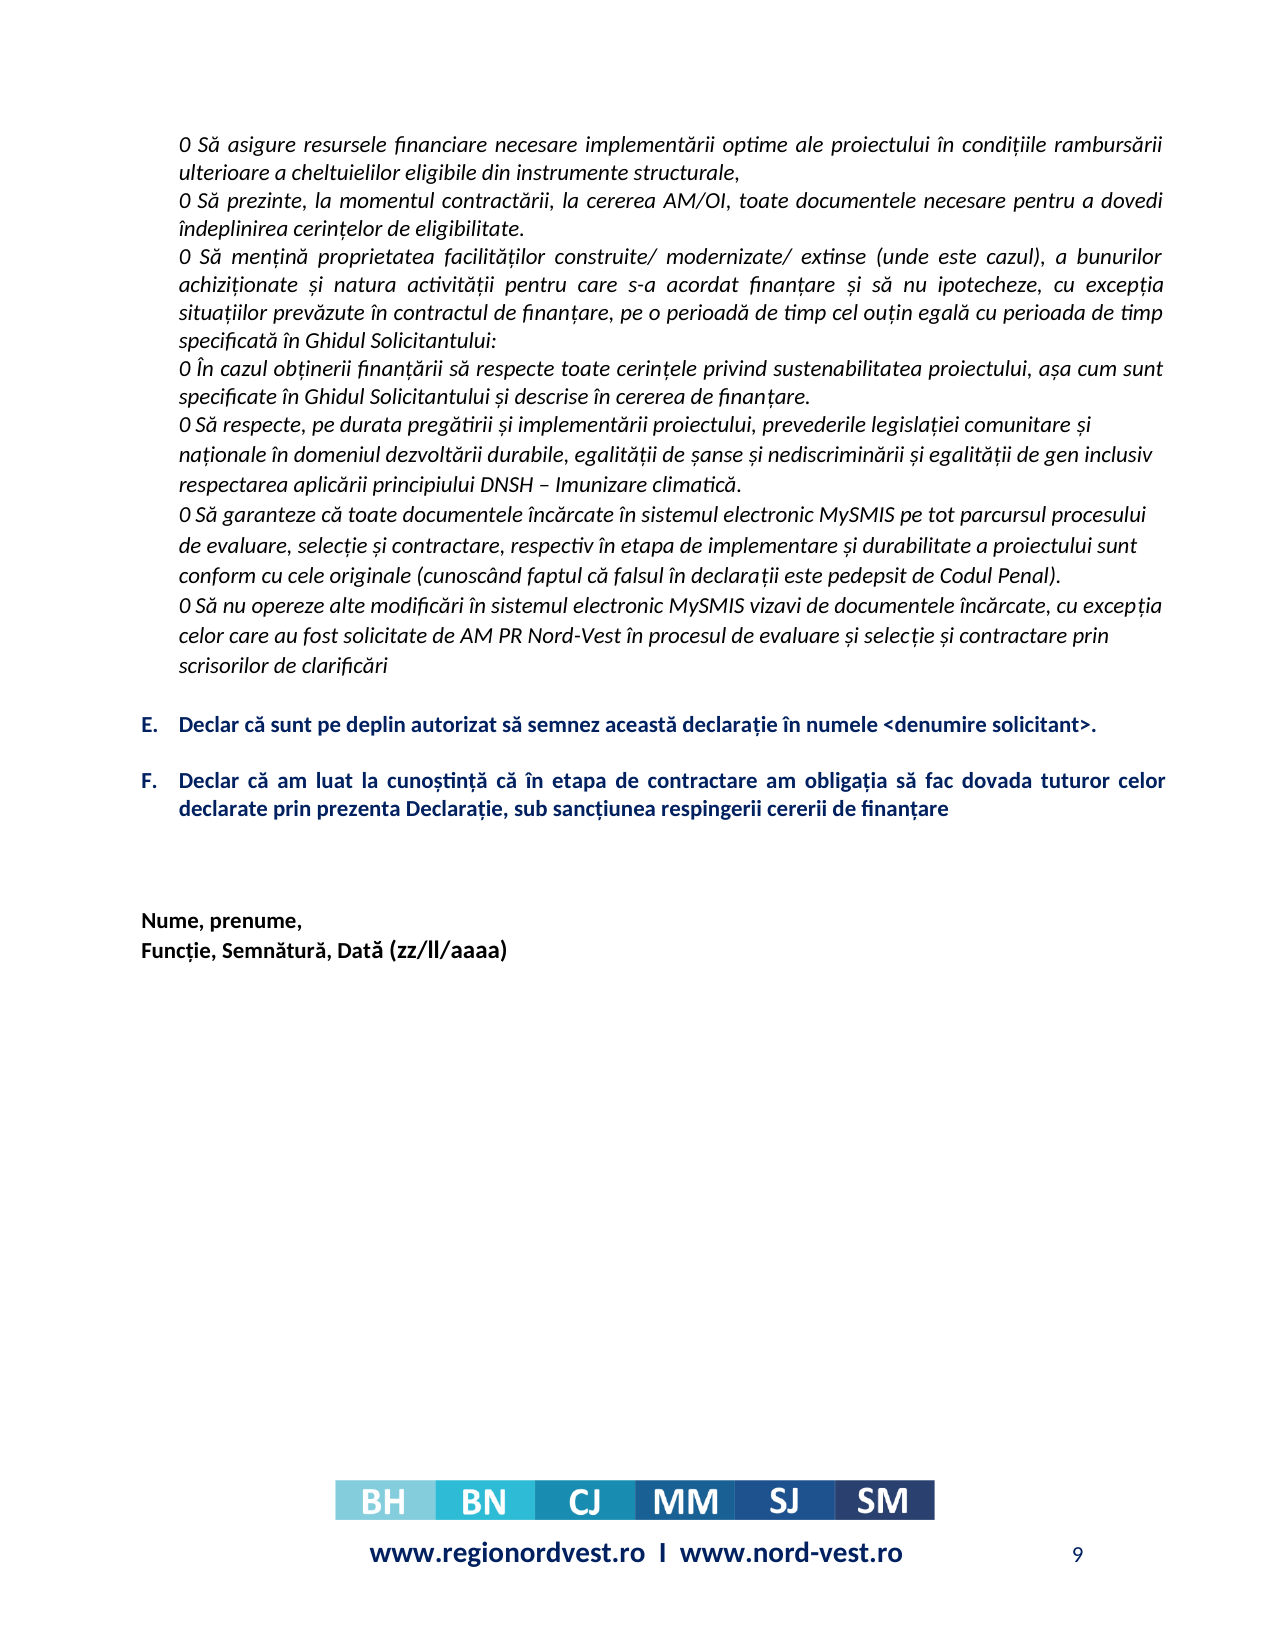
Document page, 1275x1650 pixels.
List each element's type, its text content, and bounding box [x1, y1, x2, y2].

list 0 Să respecte, pe durata pregătirii şi implementării proiectului, prevederile legislaţiei comunitare şi naţionale în domeniul dezvoltării durabile, egalităţii de şanse şi nediscriminării şi egalităţii de gen inclusiv respectarea aplicării principiului DNSH – Imunizare climatică. [178, 410, 1167, 498]
list 0 Să menţină proprietatea facilităţilor construite/ modernizate/ extinse (unde este cazul), a bunurilor achiziţionate şi natura activităţii pentru care s-a acordat finanţare şi să nu ipotecheze, cu excepția situațiilor prevăzute în contractul de finanțare, pe o perioadă de timp cel ouțin egală cu perioada de timp specificată în Ghidul Solicitantului: [178, 242, 1167, 354]
list Nume, prenume, [141, 906, 1167, 934]
picture [335, 1480, 935, 1520]
list 0 În cazul obținerii finanțării să respecte toate cerințele privind sustenabilitatea proiectului, așa cum sunt specificate în Ghidul Solicitantului și descrise în cererea de finanțare. [178, 354, 1167, 410]
list 0 Să nu opereze alte modificări în sistemul electronic MySMIS vizavi de documentele încărcate, cu excepția celor care au fost solicitate de AM PR Nord-Vest în procesul de evaluare și selecție și contractare prin scrisorilor de clarificări [178, 591, 1167, 680]
list 0 Să garanteze că toate documentele încărcate în sistemul electronic MySMIS pe tot parcursul procesului de evaluare, selecție și contractare, respectiv în etapa de implementare și durabilitate a proiectului sunt conform cu cele originale (cunoscând faptul că falsul în declarații este pedepsit de Codul Penal). [178, 501, 1167, 589]
list Declar că am luat la cunoștință că în etapa de contractare am obligația să fac dovada tuturor celor declarate prin prezenta Declarație, sub sancțiunea respingerii cererii de finanțare [141, 766, 1167, 822]
list Declar că sunt pe deplin autorizat să semnez această declaraţie în numele <denumire solicitant>. [141, 710, 1167, 738]
list 0 Să prezinte, la momentul contractării, la cererea AM/OI, toate documentele necesare pentru a dovedi îndeplinirea cerințelor de eligibilitate. [178, 186, 1167, 242]
list 0 Să asigure resursele financiare necesare implementării optime ale proiectului în condiţiile rambursării ulterioare a cheltuielilor eligibile din instrumente structurale, [178, 130, 1167, 186]
list Funcție, Semnătură, Dată (zz/ll/aaaa) [141, 934, 1167, 964]
